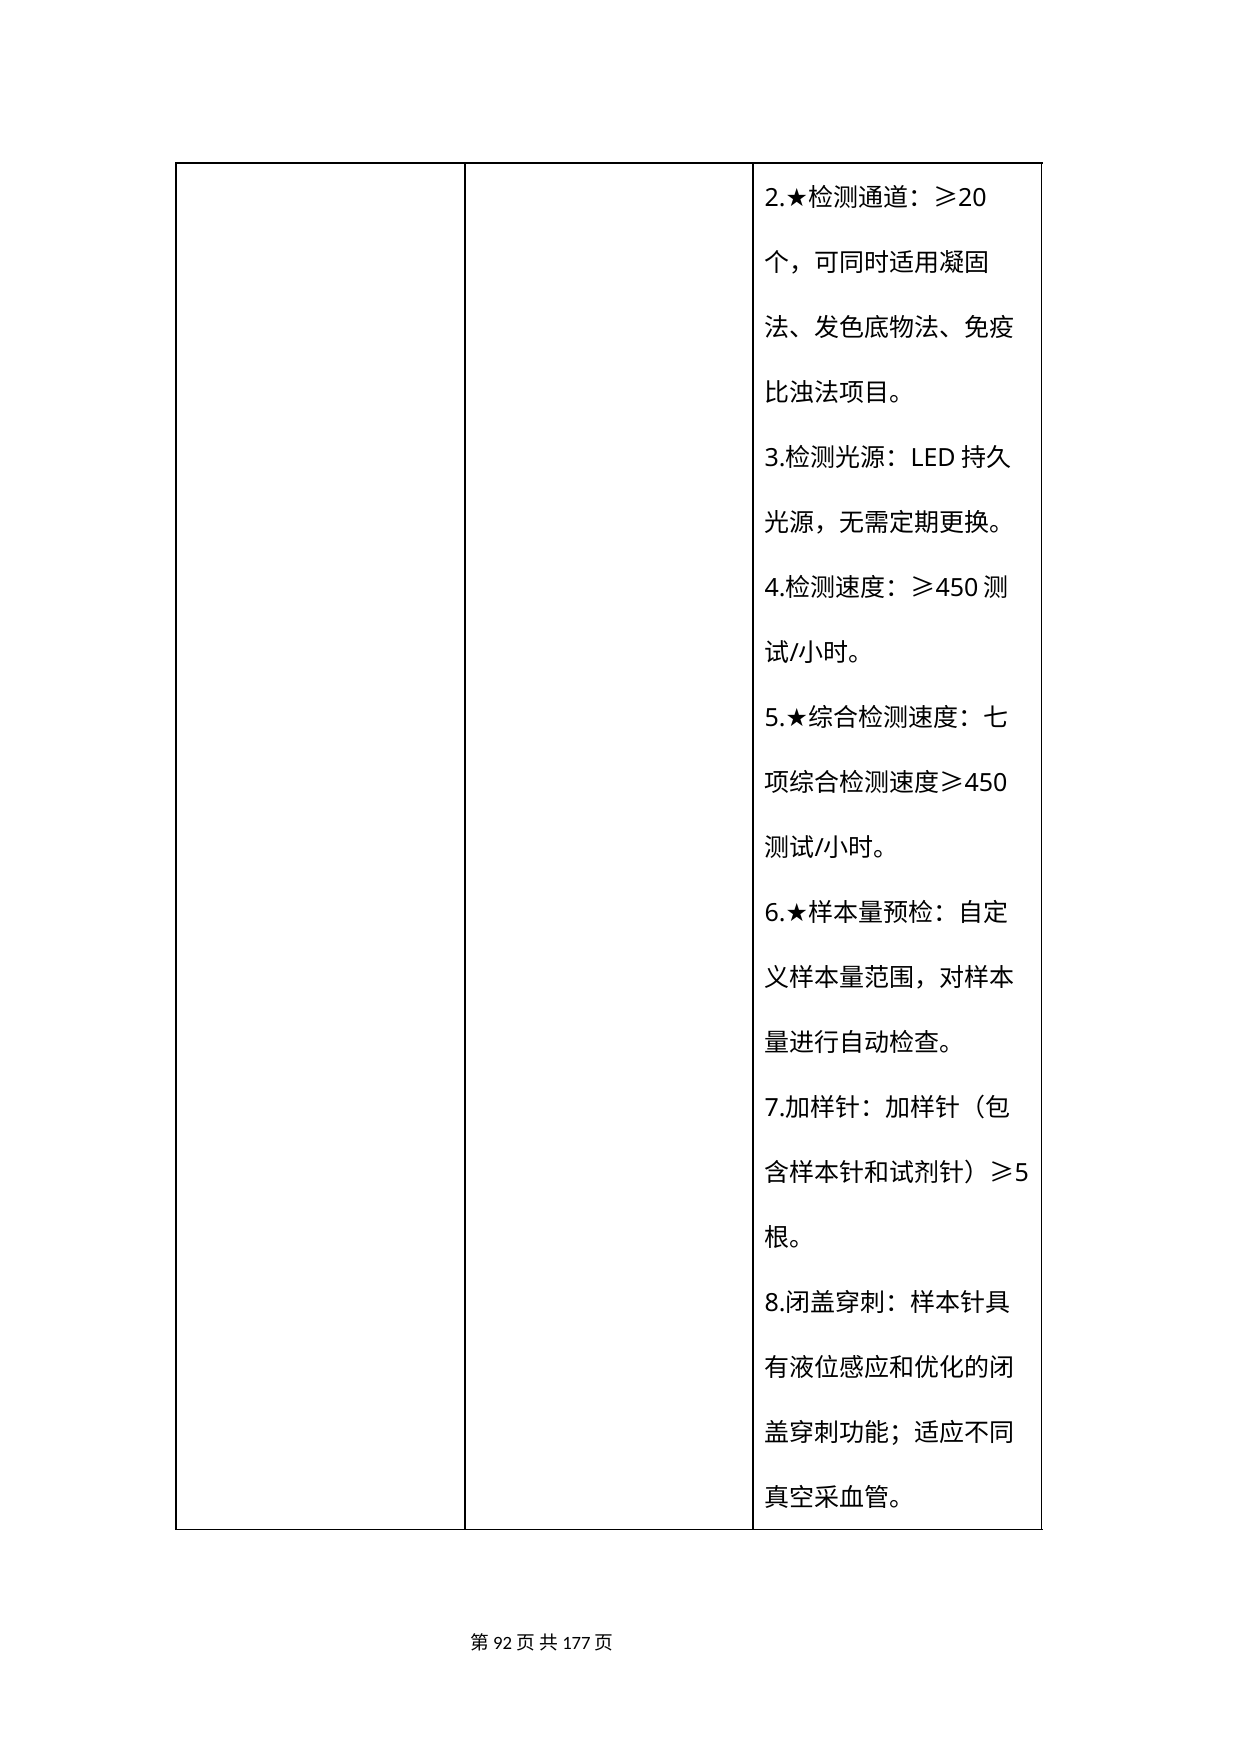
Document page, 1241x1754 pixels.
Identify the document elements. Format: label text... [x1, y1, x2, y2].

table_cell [754, 164, 1041, 1528]
table_cell 1 [177, 164, 464, 1528]
table_cell [466, 164, 752, 1528]
